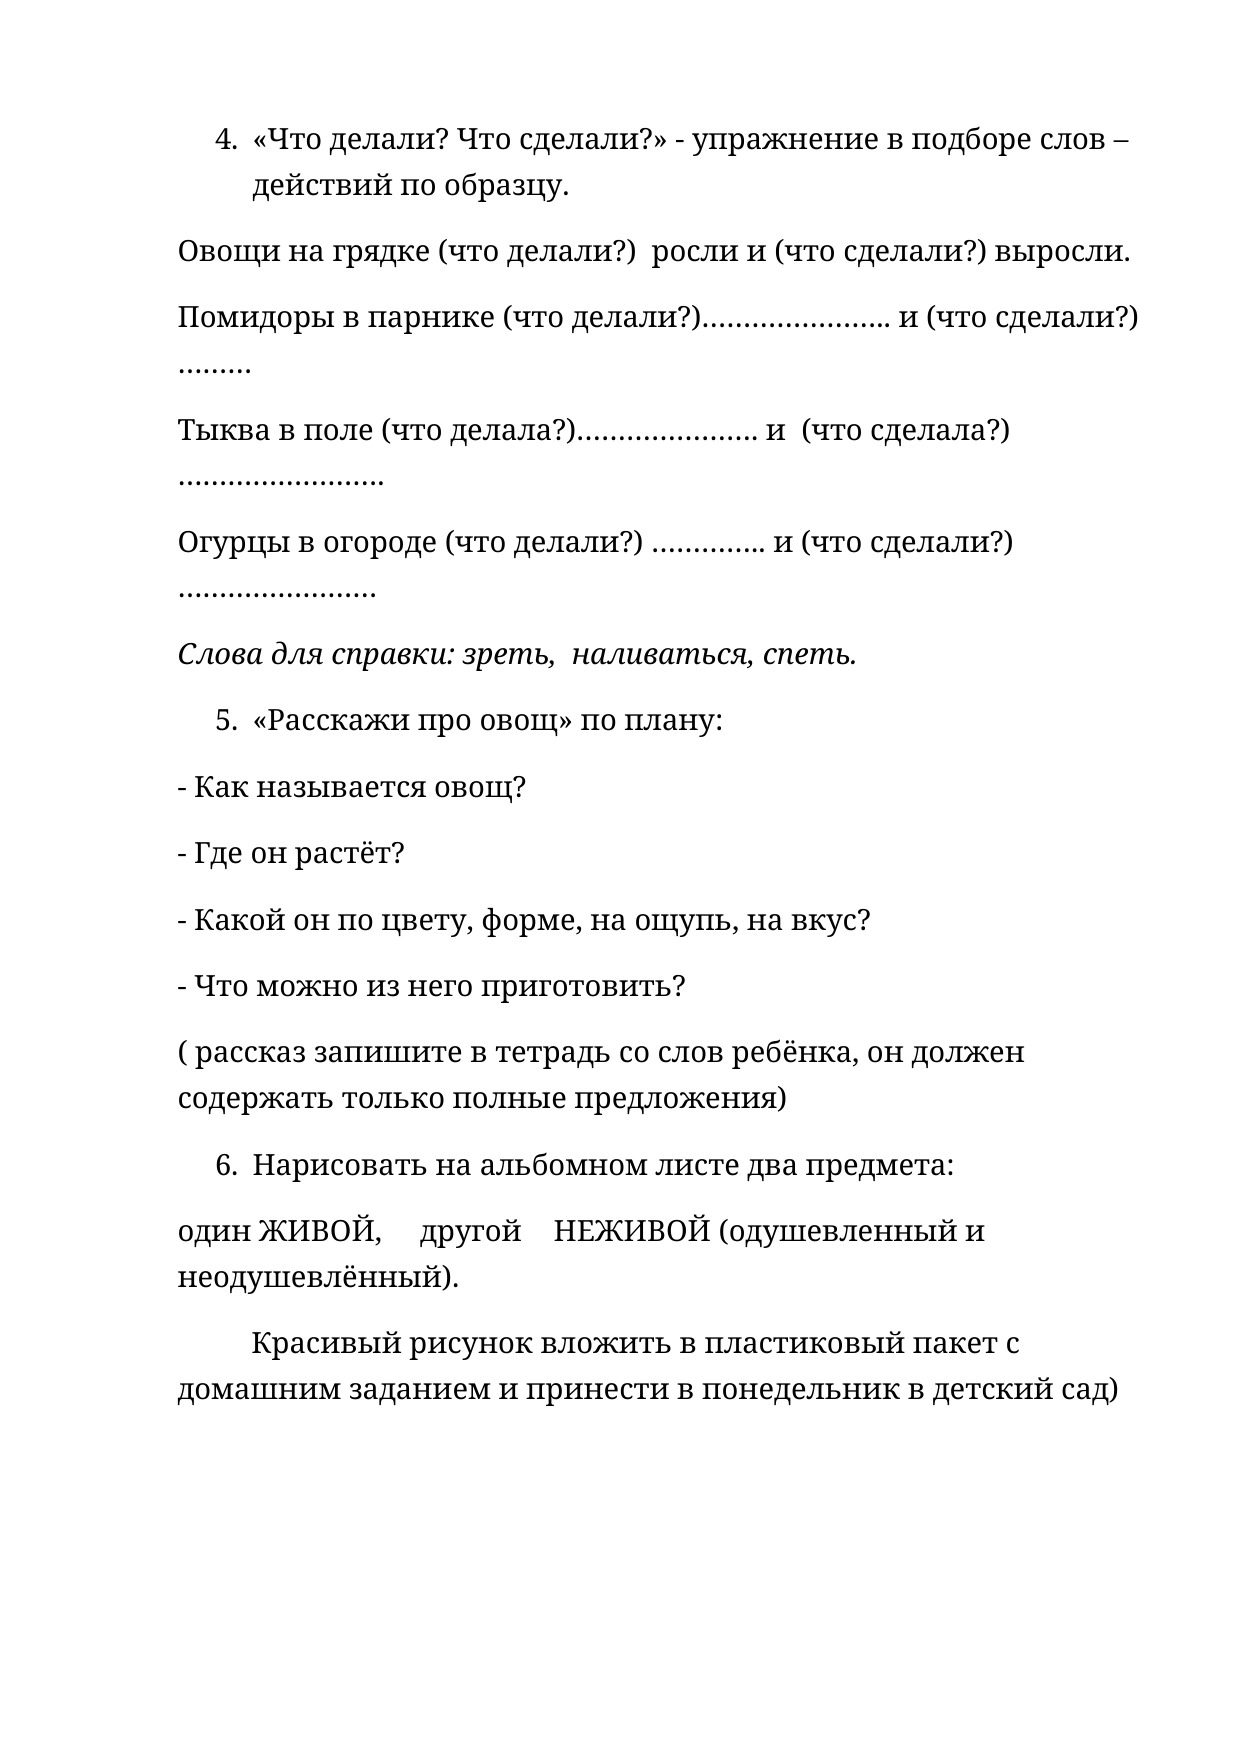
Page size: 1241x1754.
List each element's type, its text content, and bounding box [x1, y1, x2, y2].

text - Что можно из него приготовить? [177, 965, 1152, 1005]
text один ЖИВОЙ, другой НЕЖИВОЙ (одушевленный и неодушевлённый). [177, 1210, 1152, 1296]
text ( рассказ запишите в тетрадь со слов ребёнка, он должен содержать только полные предложения) [177, 1032, 1152, 1117]
text Овощи на грядке (что делали?) росли и (что сделали?) выросли. [177, 230, 1152, 270]
list Нарисовать на альбомном листе два предмета: [215, 1144, 1152, 1183]
text Красивый рисунок вложить в пластиковый пакет с домашним заданием и принести в понедельник в детский сад) [177, 1322, 1152, 1408]
text - Где он растёт? [177, 832, 1152, 872]
text Тыква в поле (что делала?)…………………. и (что сделала?)……………………. [177, 409, 1152, 494]
text Помидоры в парнике (что делали?)………………….. и (что сделали?)……… [177, 297, 1152, 382]
list «Что делали? Что сделали?» - упражнение в подборе слов –действий по образцу. [215, 118, 1152, 203]
text Огурцы в огороде (что делали?) ………….. и (что сделали?)…………………… [177, 521, 1152, 606]
list «Расскажи про овощ» по плану: [215, 699, 1152, 739]
text - Какой он по цвету, форме, на ощупь, на вкус? [177, 899, 1152, 938]
text - Как называется овощ? [177, 766, 1152, 806]
text Слова для справки: зреть, наливаться, спеть. [177, 633, 1152, 673]
